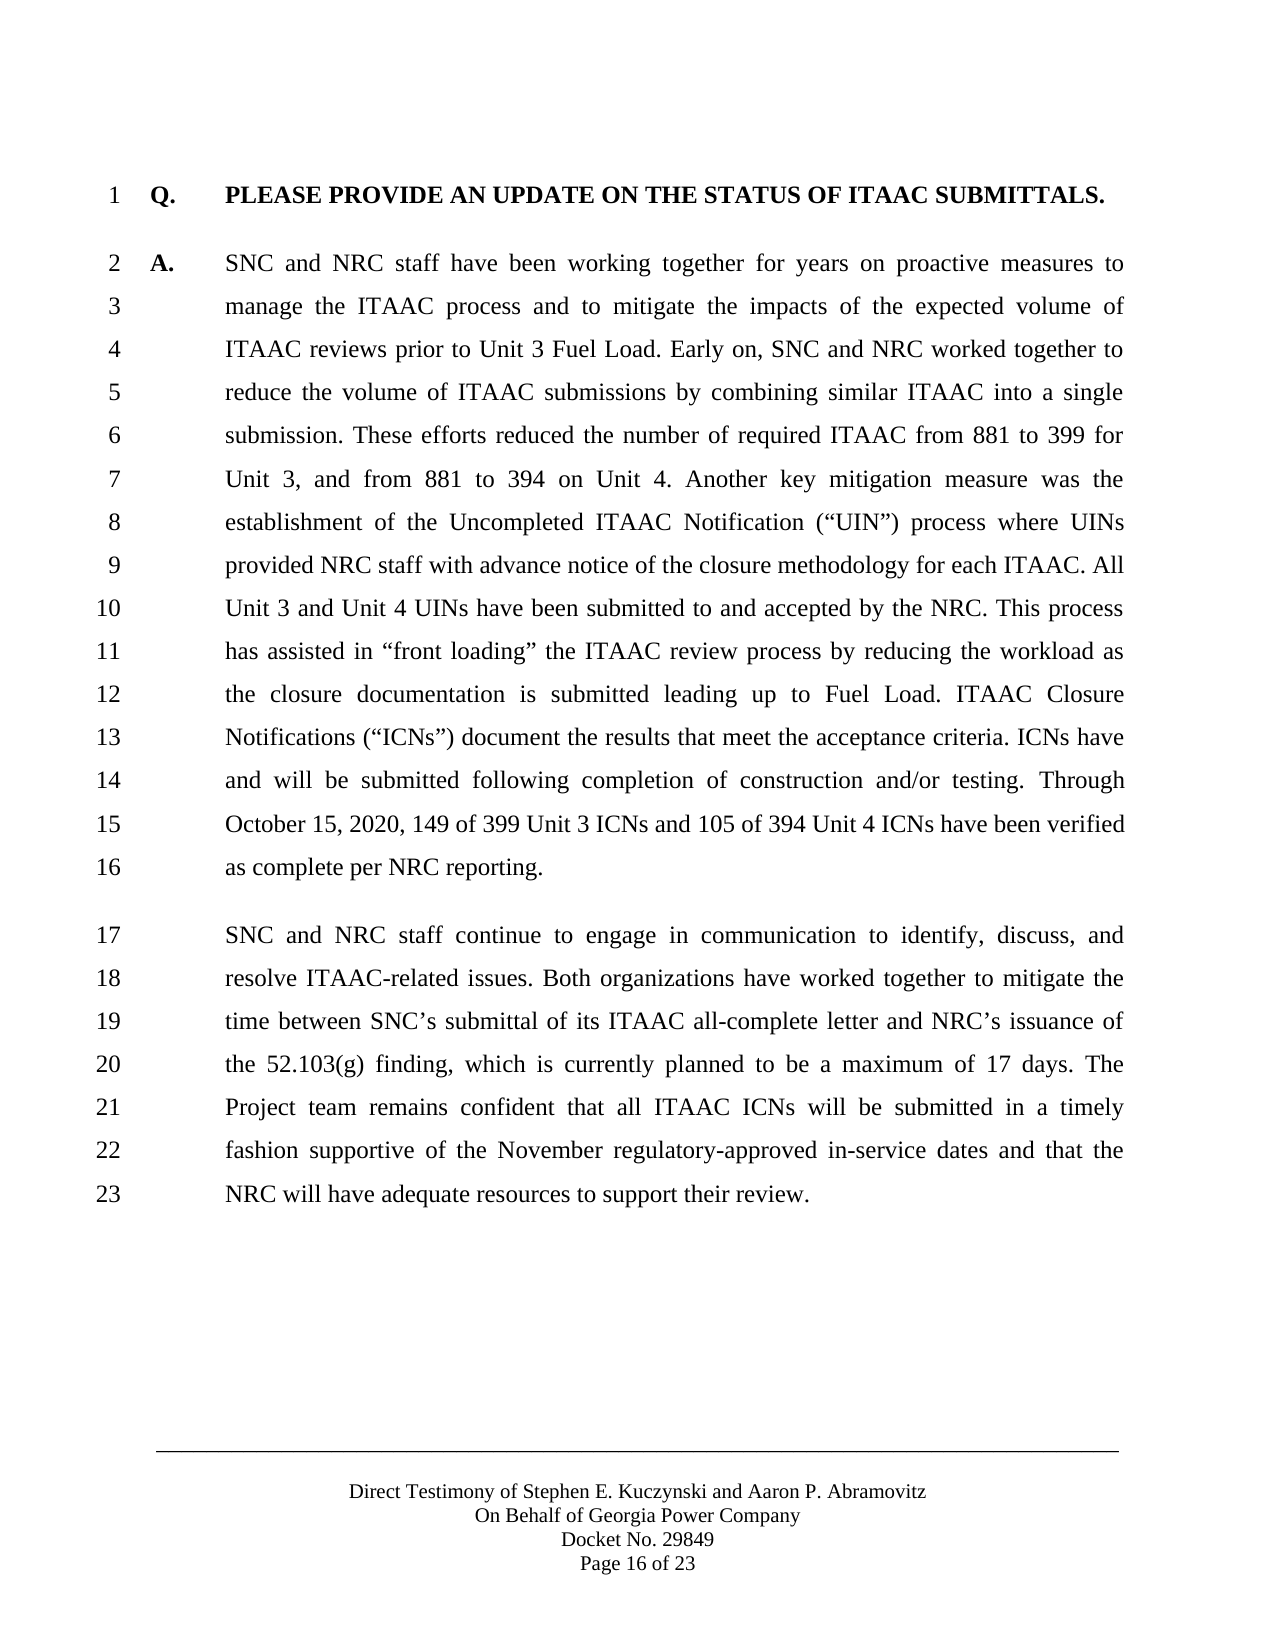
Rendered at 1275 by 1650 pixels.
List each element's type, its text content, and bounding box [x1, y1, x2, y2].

list Q. PLEASE PROVIDE AN UPDATE ON THE STATUS OF ITAAC SUBMITTALS. [150, 180, 1125, 209]
text A. SNC and NRC staff have been working together for years on proactive measures to manage the ITAAC process and to mitigate the impacts of the expected volume of ITAAC reviews prior to Unit 3 Fuel Load. Early on, SNC and NRC worked together to reduce the volume of ITAAC submissions by combining similar ITAAC into a single submission. These efforts reduced the number of required ITAAC from 881 to 399 for Unit 3, and from 881 to 394 on Unit 4. Another key mitigation measure was the establishment of the Uncompleted ITAAC Notification (“UIN”) process where UINs provided NRC staff with advance notice of the closure methodology for each ITAAC. All Unit 3 and Unit 4 UINs have been submitted to and accepted by the NRC. This process has assisted in “front loading” the ITAAC review process by reducing the workload as the closure documentation is submitted leading up to Fuel Load. ITAAC Closure Notifications (“ICNs”) document the results that meet the acceptance criteria. ICNs have and will be submitted following completion of construction and/or testing. Through October 15, 2020, 149 of 399 Unit 3 ICNs and 105 of 394 Unit 4 ICNs have been verified as complete per NRC reporting. [150, 248, 1125, 881]
text SNC and NRC staff continue to engage in communication to identify, discuss, and resolve ITAAC-related issues. Both organizations have worked together to mitigate the time between SNC’s submittal of its ITAAC all-complete letter and NRC’s issuance of the 52.103(g) finding, which is currently planned to be a maximum of 17 days. The Project team remains confident that all ITAAC ICNs will be submitted in a timely fashion supportive of the November regulatory-approved in-service dates and that the NRC will have adequate resources to support their review. [225, 920, 1125, 1207]
